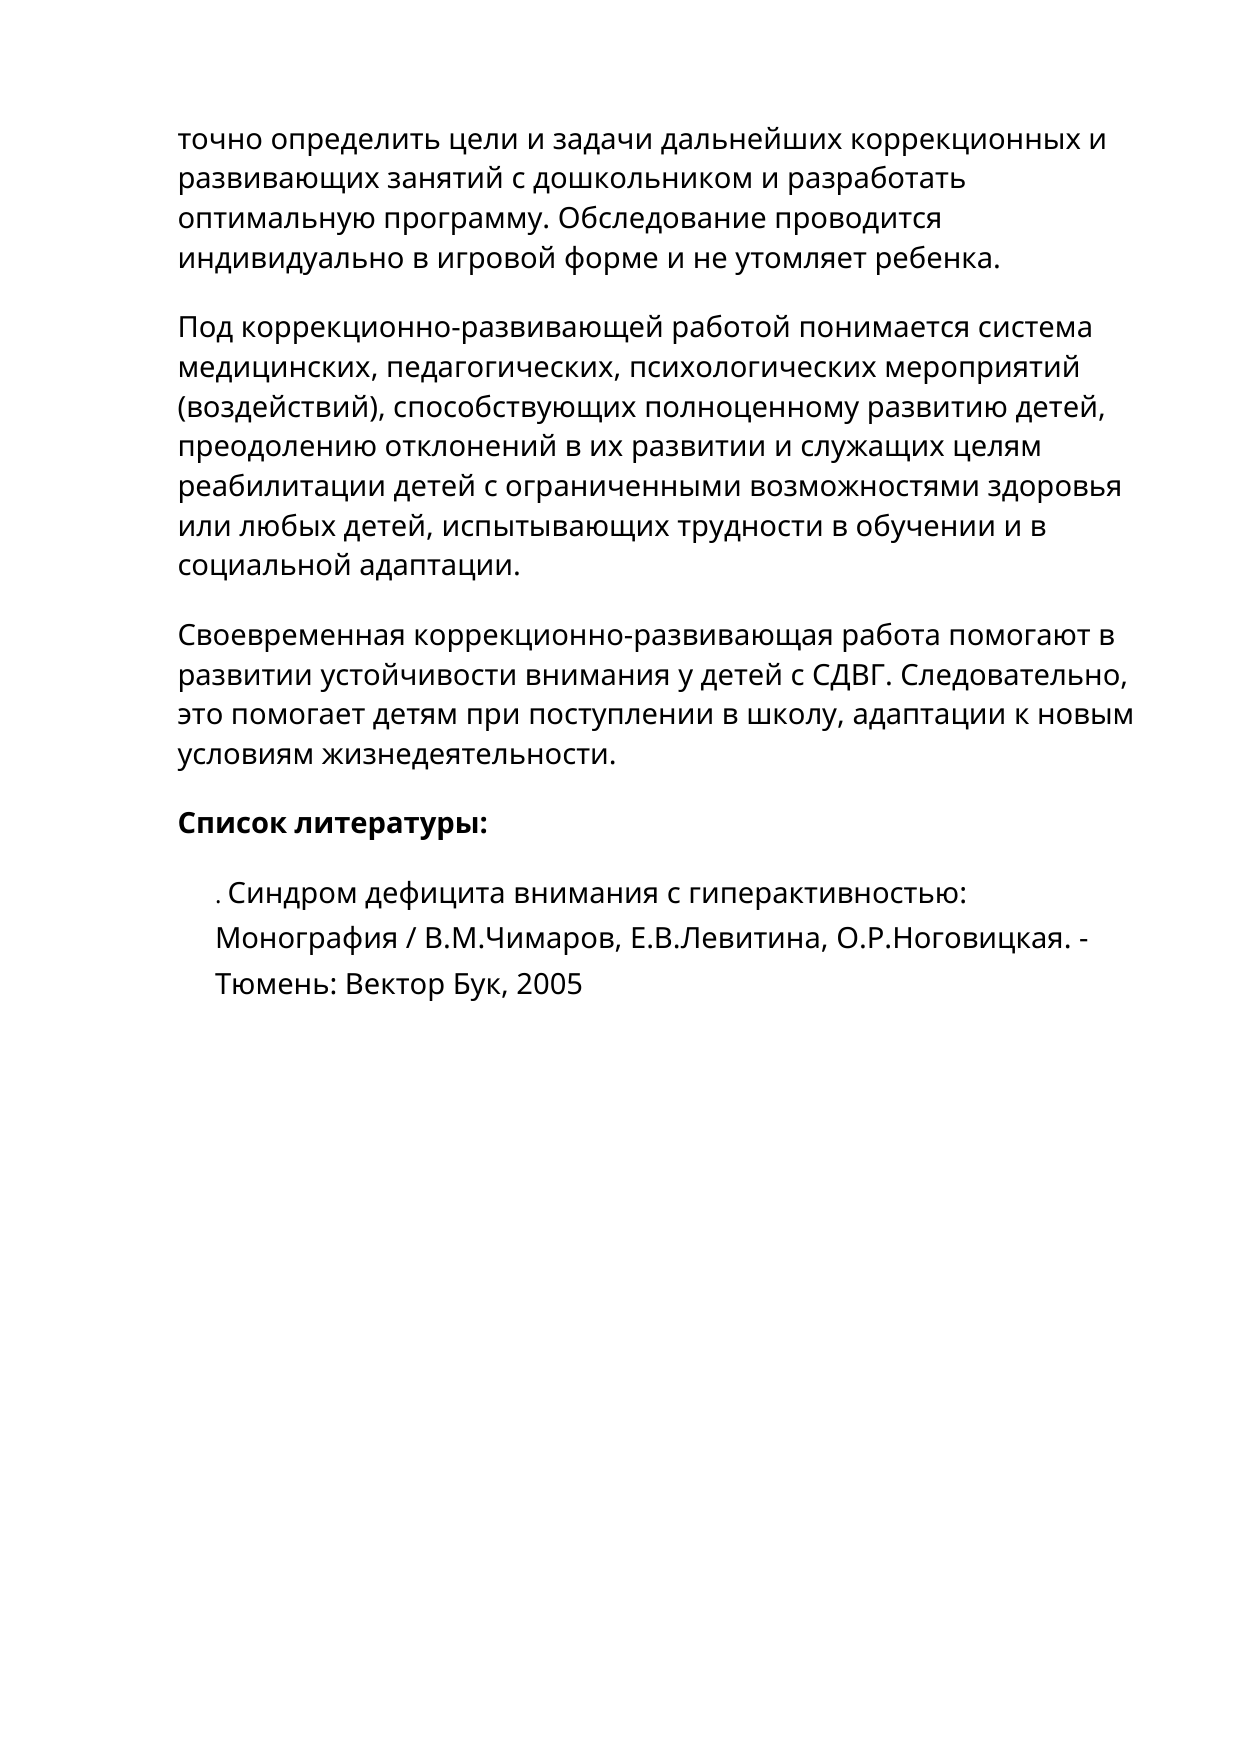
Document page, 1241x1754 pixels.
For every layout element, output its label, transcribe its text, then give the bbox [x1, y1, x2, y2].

text Своевременная коррекционно-развивающая работа помогают в развитии устойчивости внимания у детей с СДВГ. Следовательно, это помогает детям при поступлении в школу, адаптации к новым условиям жизнедеятельности. [177, 614, 1152, 773]
text Под коррекционно-развивающей работой понимается система медицинских, педагогических, психологических мероприятий (воздействий), способствующих полноценному развитию детей, преодолению отклонений в их развитии и служащих целям реабилитации детей с ограниченными возможностями здоровья или любых детей, испытывающих трудности в обучении и в социальной адаптации. [177, 307, 1152, 584]
text . Синдром дефицита внимания с гиперактивностью: Монография / В.М.Чимаров, Е.В.Левитина, О.Р.Ноговицкая. - Тюмень: Вектор Бук, 2005 [215, 872, 1152, 1003]
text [177, 118, 1152, 277]
text Список литературы: [177, 802, 1152, 842]
